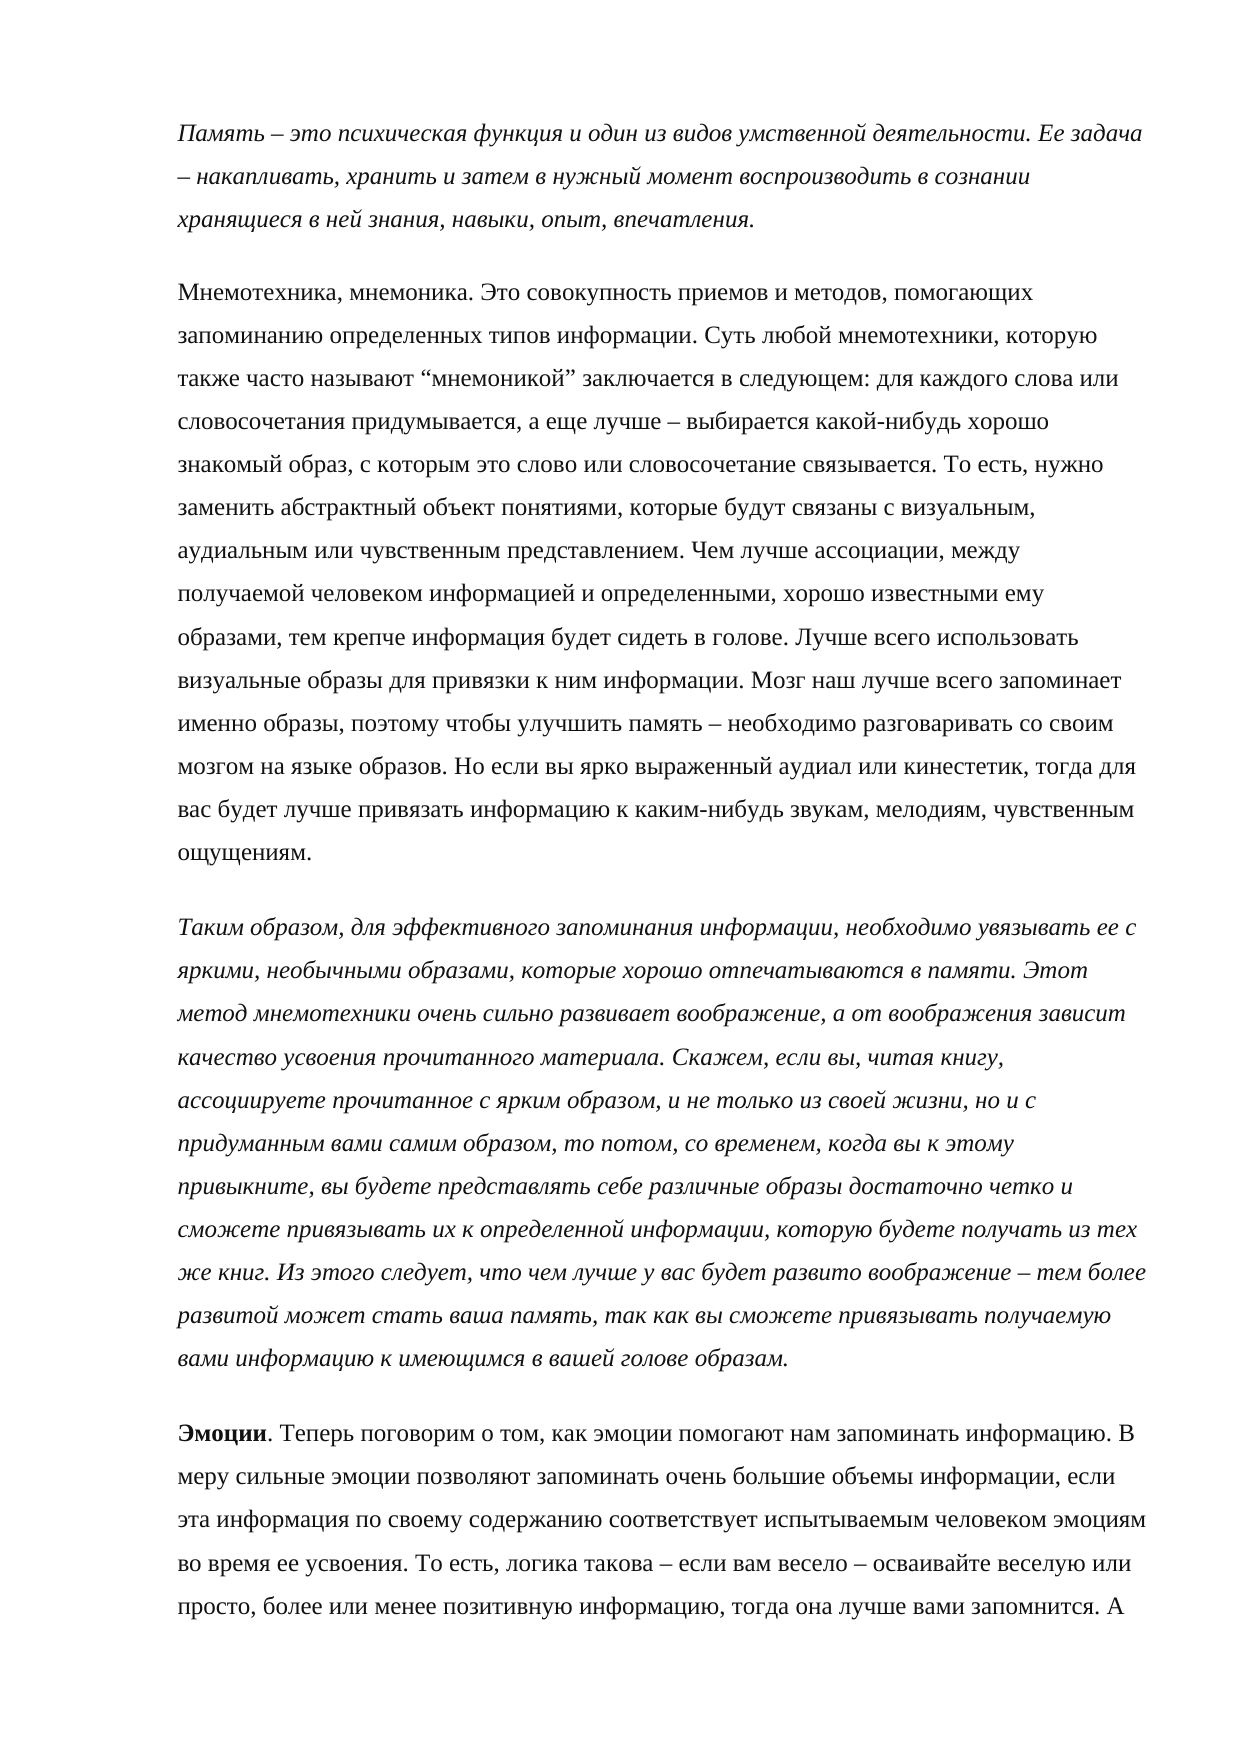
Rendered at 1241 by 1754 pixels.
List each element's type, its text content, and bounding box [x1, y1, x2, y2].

text Память – это психическая функция и один из видов умственной деятельности. Ее задача – накапливать, хранить и затем в нужный момент воспроизводить в сознании хранящиеся в ней знания, навыки, опыт, впечатления. [177, 118, 1152, 233]
text Мнемотехника, мнемоника. Это совокупность приемов и методов, помогающих запоминанию определенных типов информации. Суть любой мнемотехники, которую также часто называют “мнемоникой” заключается в следующем: для каждого слова или словосочетания придумывается, а еще лучше – выбирается какой-нибудь хорошо знакомый образ, с которым это слово или словосочетание связывается. То есть, нужно заменить абстрактный объект понятиями, которые будут связаны с визуальным, аудиальным или чувственным представлением. Чем лучше ассоциации, между получаемой человеком информацией и определенными, хорошо известными ему образами, тем крепче информация будет сидеть в голове. Лучше всего использовать визуальные образы для привязки к ним информации. Мозг наш лучше всего запоминает именно образы, поэтому чтобы улучшить память – необходимо разговаривать со своим мозгом на языке образов. Но если вы ярко выраженный аудиал или кинестетик, тогда для вас будет лучше привязать информацию к каким-нибудь звукам, мелодиям, чувственным ощущениям. [177, 277, 1152, 866]
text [177, 1418, 1152, 1619]
text Таким образом, для эффективного запоминания информации, необходимо увязывать ее с яркими, необычными образами, которые хорошо отпечатываются в памяти. Этот метод мнемотехники очень сильно развивает воображение, а от воображения зависит качество усвоения прочитанного материала. Скажем, если вы, читая книгу, ассоциируете прочитанное с ярким образом, и не только из своей жизни, но и с придуманным вами самим образом, то потом, со временем, когда вы к этому привыкните, вы будете представлять себе различные образы достаточно четко и сможете привязывать их к определенной информации, которую будете получать из тех же книг. Из этого следует, что чем лучше у вас будет развито воображение – тем более развитой может стать ваша память, так как вы сможете привязывать получаемую вами информацию к имеющимся в вашей голове образам. [177, 912, 1152, 1372]
